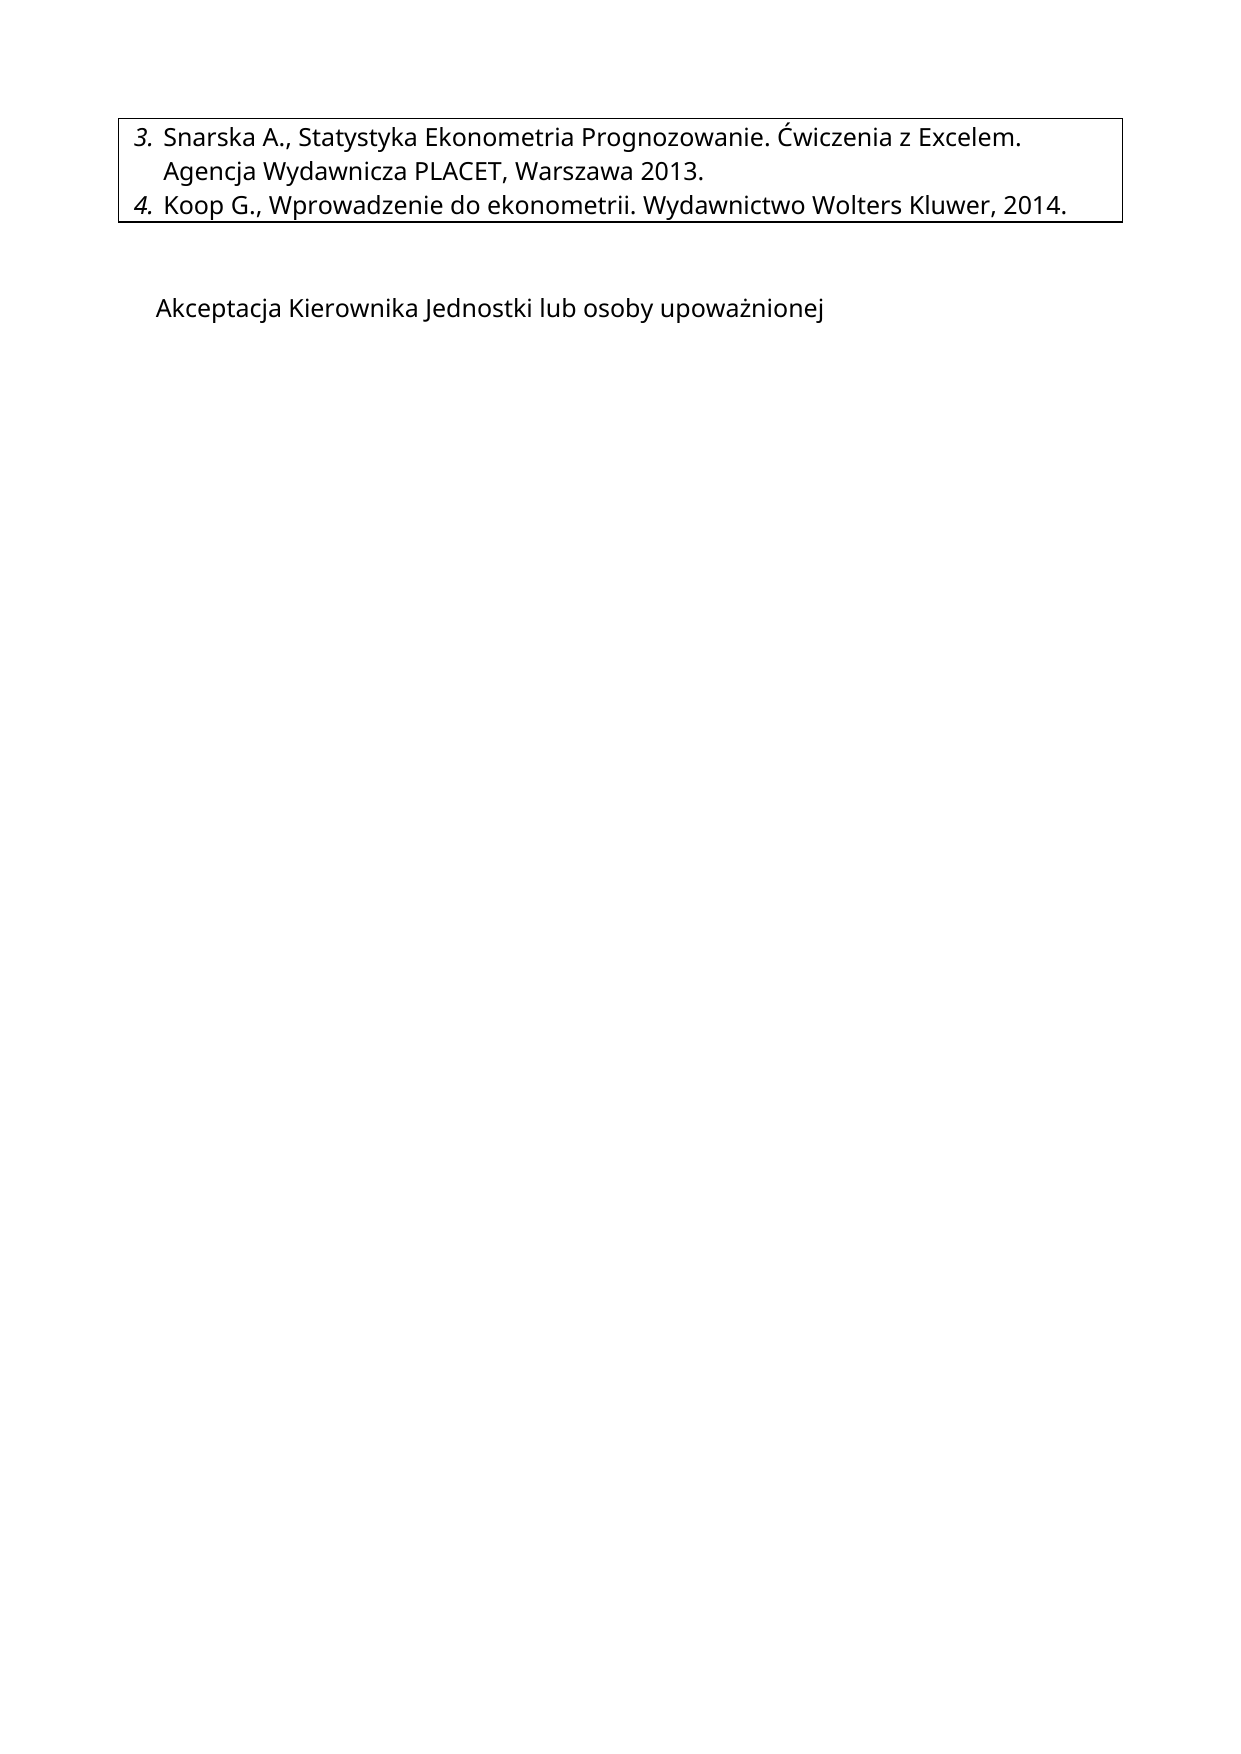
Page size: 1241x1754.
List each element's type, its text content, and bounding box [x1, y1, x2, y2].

text Akceptacja Kierownika Jednostki lub osoby upoważnionej [156, 291, 1122, 324]
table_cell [119, 119, 1122, 221]
